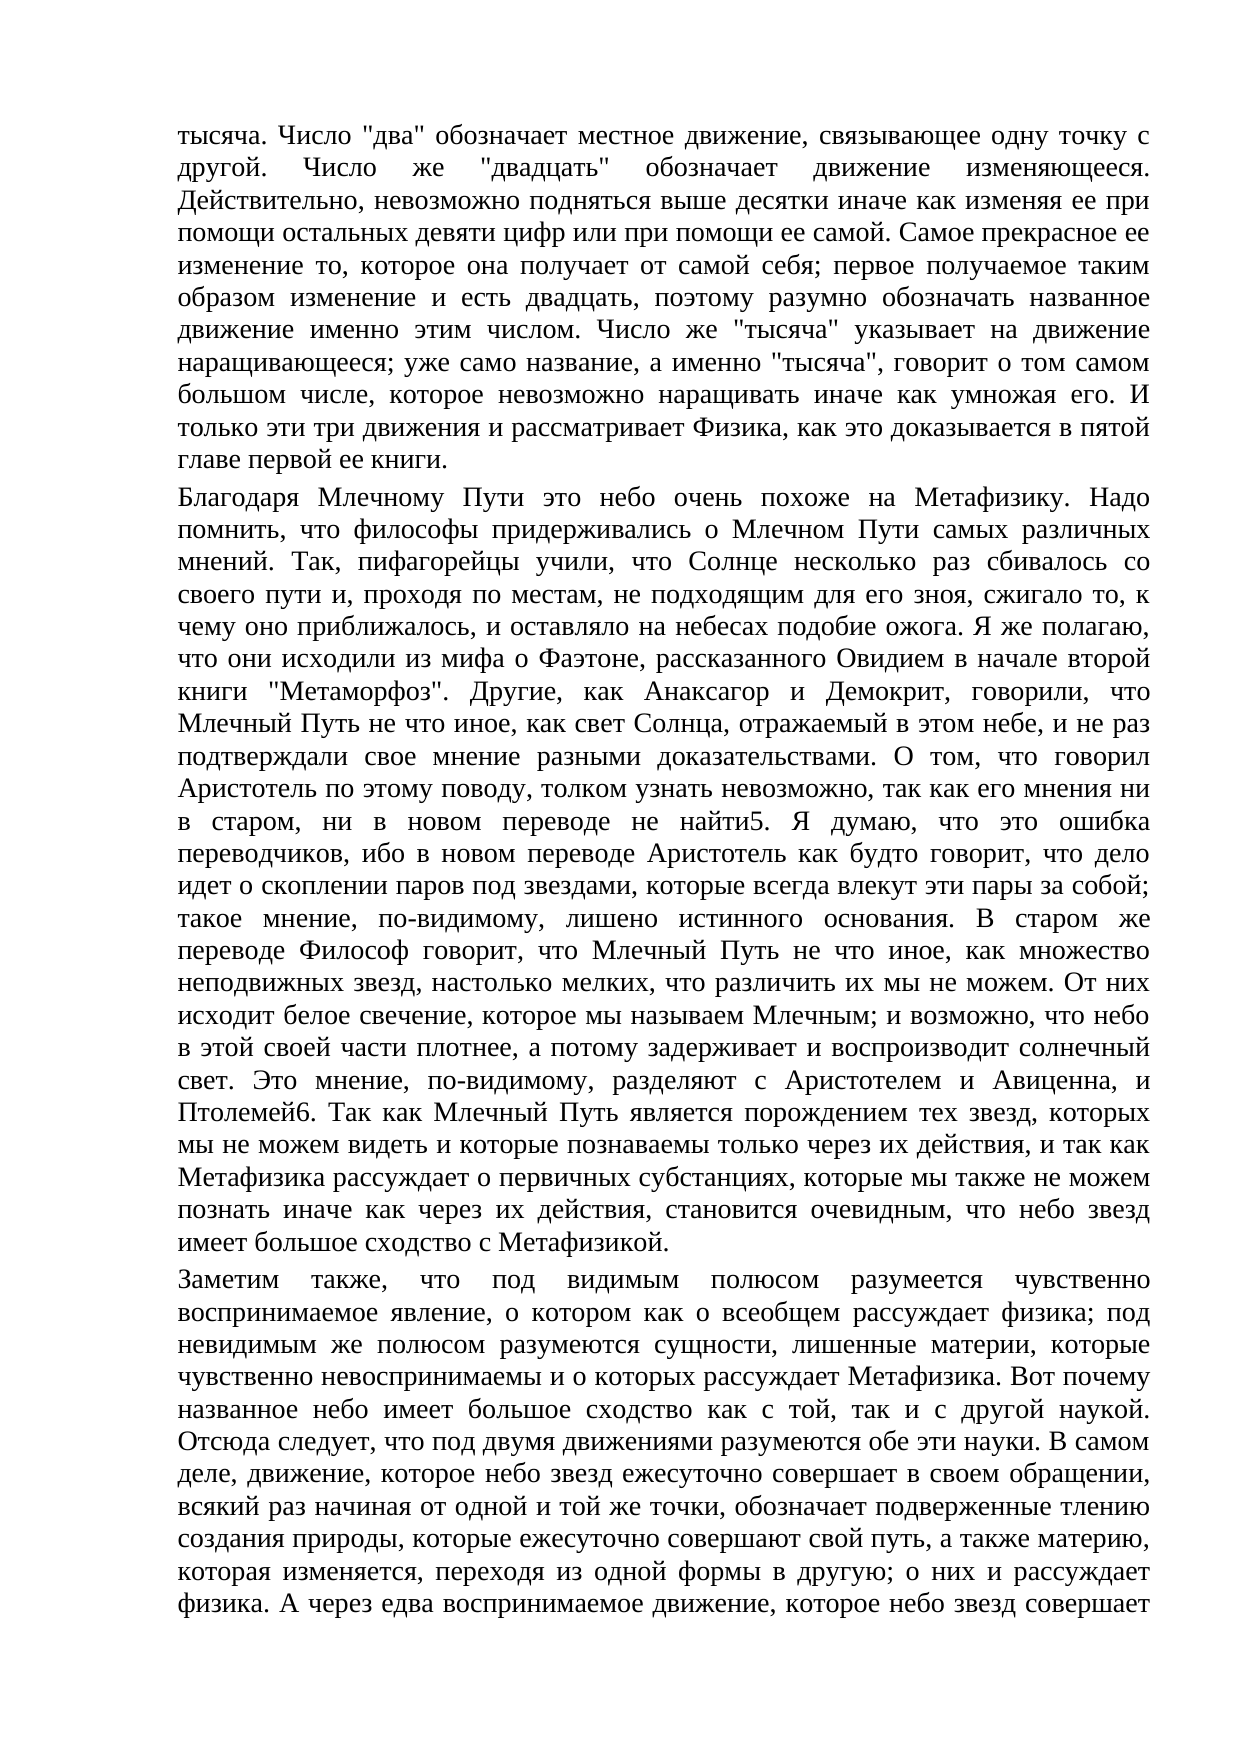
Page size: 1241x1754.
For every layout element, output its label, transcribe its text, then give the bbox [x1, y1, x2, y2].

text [177, 118, 1152, 474]
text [177, 1262, 1152, 1618]
text Благодаря Млечному Пути это небо очень похоже на Метафизику. Надо помнить, что философы придерживались о Млечном Пути самых различных мнений. Так, пифагорейцы учили, что Солнце несколько раз сбивалось со своего пути и, проходя по местам, не подходящим для его зноя, сжигало то, к чему оно приближалось, и оставляло на небесах подобие ожога. Я же полагаю, что они исходили из мифа о Фаэтоне, рассказанного Овидием в начале второй книги "Метаморфоз". Другие, как Анаксагор и Демокрит, говорили, что Млечный Путь не что иное, как свет Солнца, отражаемый в этом небе, и не раз подтверждали свое мнение разными доказательствами. О том, что говорил Аристотель по этому поводу, толком узнать невозможно, так как его мнения ни в старом, ни в новом переводе не найти5. Я думаю, что это ошибка переводчиков, ибо в новом переводе Аристотель как будто говорит, что дело идет о скоплении паров под звездами, которые всегда влекут эти пары за собой; такое мнение, по-видимому, лишено истинного основания. В старом же переводе Философ говорит, что Млечный Путь не что иное, как множество неподвижных звезд, настолько мелких, что различить их мы не можем. От них исходит белое свечение, которое мы называем Млечным; и возможно, что небо в этой своей части плотнее, а потому задерживает и воспроизводит солнечный свет. Это мнение, по-видимому, разделяют с Аристотелем и Авиценна, и Птолемей6. Так как Млечный Путь является порождением тех звезд, которых мы не можем видеть и которые познаваемы только через их действия, и так как Метафизика рассуждает о первичных субстанциях, которые мы также не можем познать иначе как через их действия, становится очевидным, что небо звезд имеет большое сходство с Метафизикой. [177, 479, 1152, 1257]
